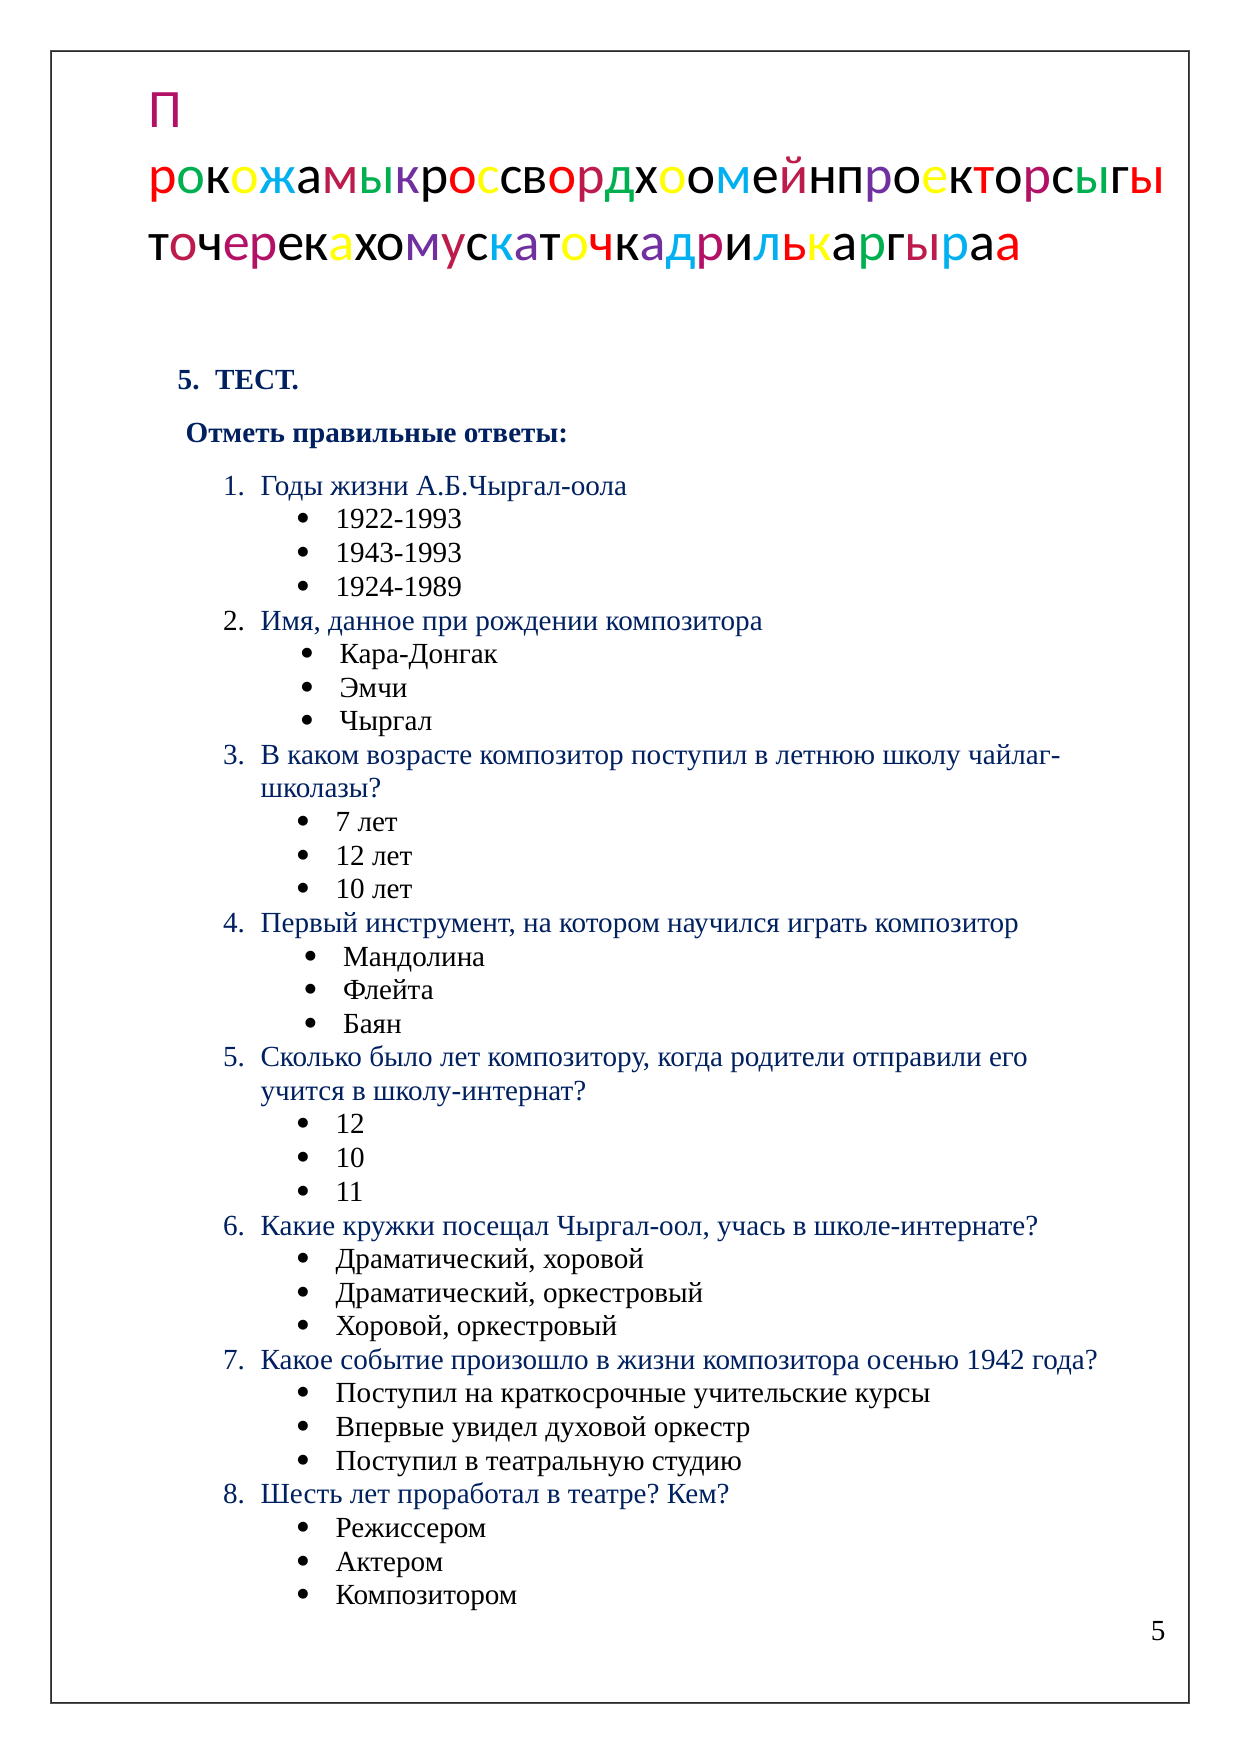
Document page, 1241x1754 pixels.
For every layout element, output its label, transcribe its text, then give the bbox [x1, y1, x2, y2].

list Шесть лет проработал в театре? Кем? [223, 1477, 1106, 1510]
list 7 лет [298, 804, 1106, 838]
list 10 [298, 1140, 1106, 1174]
list Кара-Донгак [302, 636, 1106, 670]
list В каком возрасте композитор поступил в летнюю школу чайлаг-школазы? [223, 737, 1106, 804]
list Чыргал [302, 703, 1106, 737]
list Хоровой, оркестровый [298, 1308, 1106, 1342]
list Впервые увидел духовой оркестр [298, 1409, 1106, 1443]
list Актером [298, 1544, 1106, 1577]
list Первый инструмент, на котором научился играть композитор [223, 905, 1106, 939]
list ТЕСТ. [177, 362, 1165, 396]
list 12 [298, 1107, 1106, 1140]
list Режиссером [298, 1510, 1106, 1544]
list Эмчи [302, 670, 1106, 703]
list Сколько было лет композитору, когда родители отправили его учится в школу-интернат? [223, 1039, 1106, 1107]
list 10 лет [298, 871, 1106, 905]
list Баян [305, 1006, 1106, 1039]
list Флейта [305, 972, 1106, 1006]
list Композитором [298, 1577, 1106, 1611]
list 1943-1993 [298, 535, 1106, 569]
list Имя, данное при рождении композитора [223, 603, 1106, 636]
list Драматический, хоровой [298, 1241, 1106, 1275]
list 1924-1989 [298, 569, 1106, 603]
text Отметь правильные ответы: [185, 415, 1165, 449]
list Поступил в театральную студию [298, 1443, 1106, 1477]
title Прокожамыкроссвордхоомейнпроекторсыгыточерекахомускаточкадрилькаргыраа [148, 75, 1165, 273]
list Драматический, оркестровый [298, 1275, 1106, 1308]
list Мандолина [305, 939, 1106, 972]
list 12 лет [298, 838, 1106, 871]
list Годы жизни А.Б.Чыргал-оола [223, 468, 1106, 502]
list Какое событие произошло в жизни композитора осенью 1942 года? [223, 1342, 1106, 1376]
list Поступил на краткосрочные учительские курсы [298, 1376, 1106, 1409]
list Какие кружки посещал Чыргал-оол, учась в школе-интернате? [223, 1208, 1106, 1241]
list 1922-1993 [298, 502, 1106, 535]
list 11 [298, 1174, 1106, 1208]
